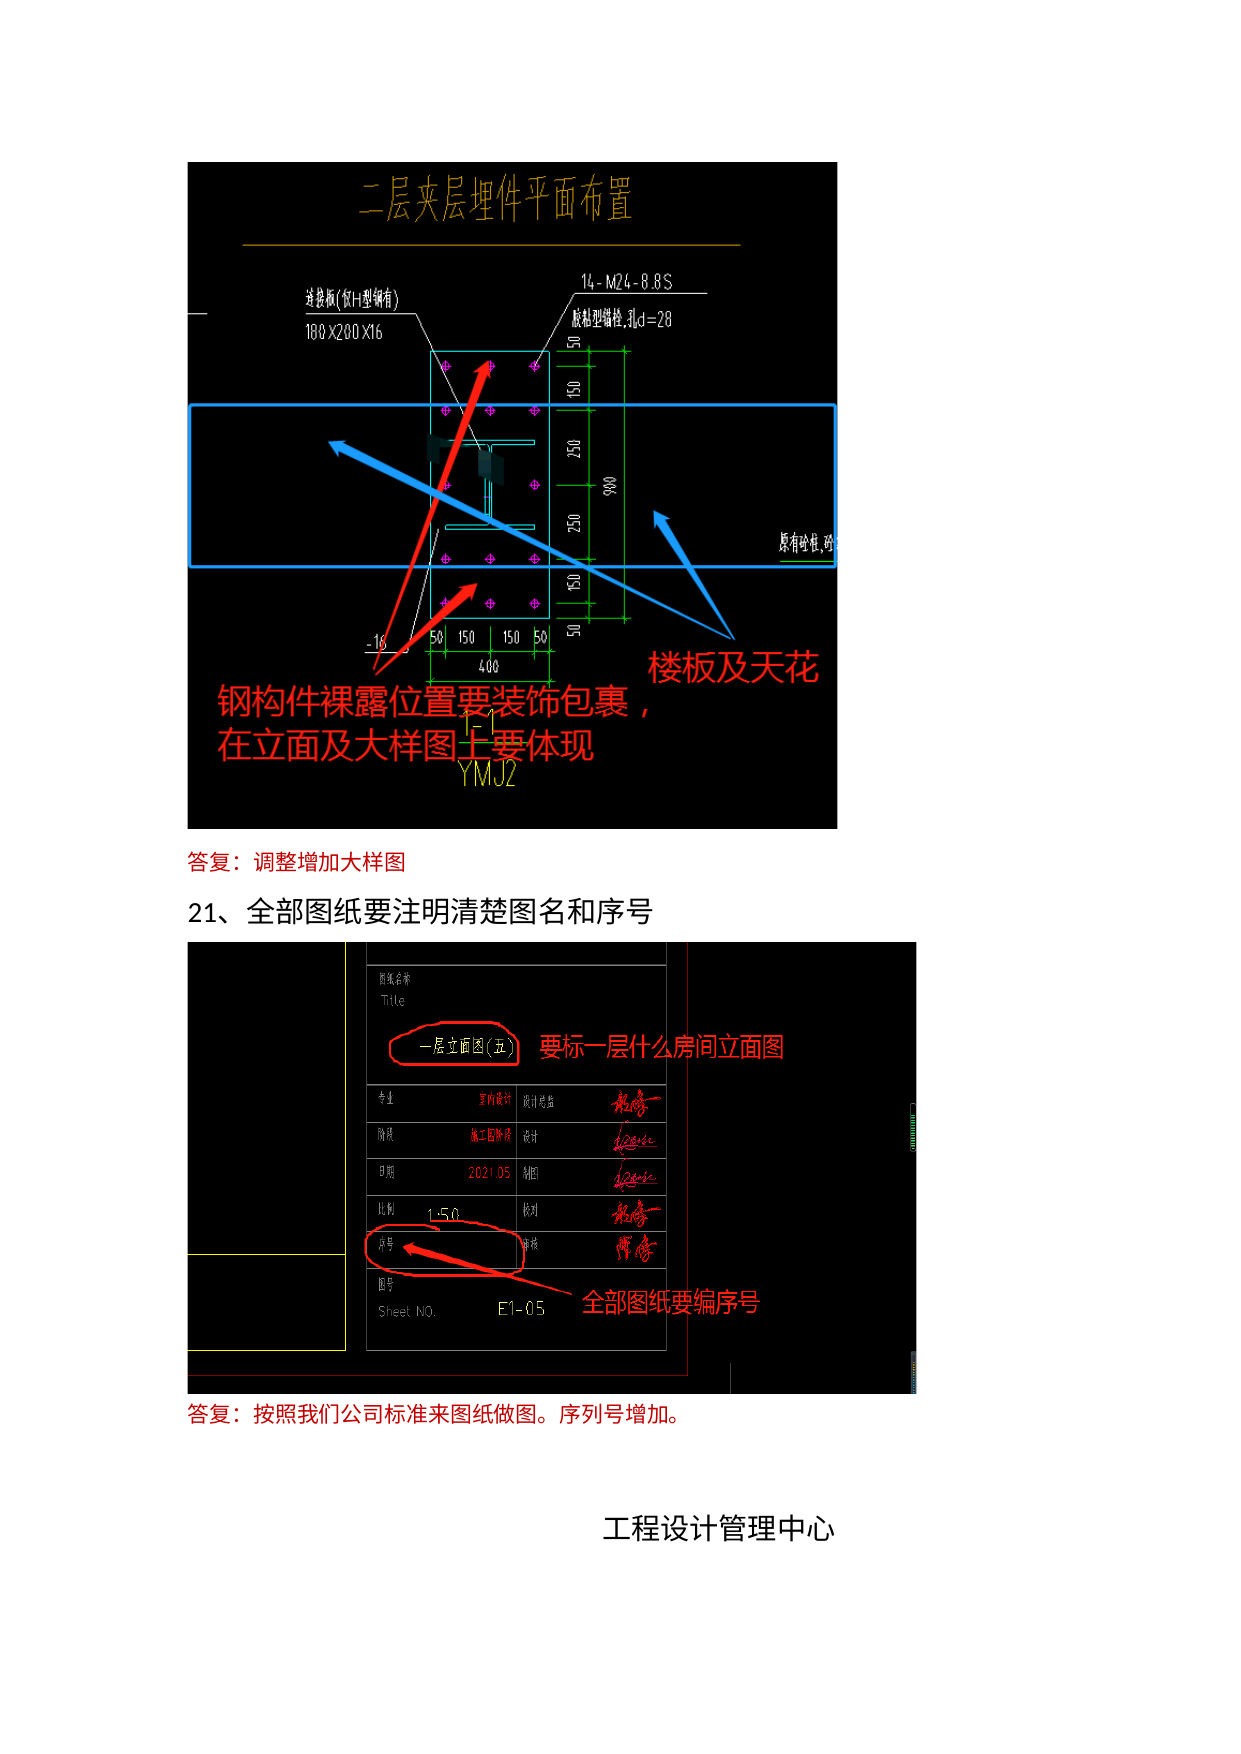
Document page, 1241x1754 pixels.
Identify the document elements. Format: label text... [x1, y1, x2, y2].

list 工程设计管理中心 [187, 1494, 1053, 1559]
list 21、全部图纸要注明清楚图名和序号 [187, 877, 1053, 942]
picture [187, 162, 838, 829]
picture [187, 942, 917, 1394]
list 答复：调整增加大样图 [187, 844, 1053, 877]
list 答复：按照我们公司标准来图纸做图。序列号增加。 [187, 1397, 1053, 1429]
